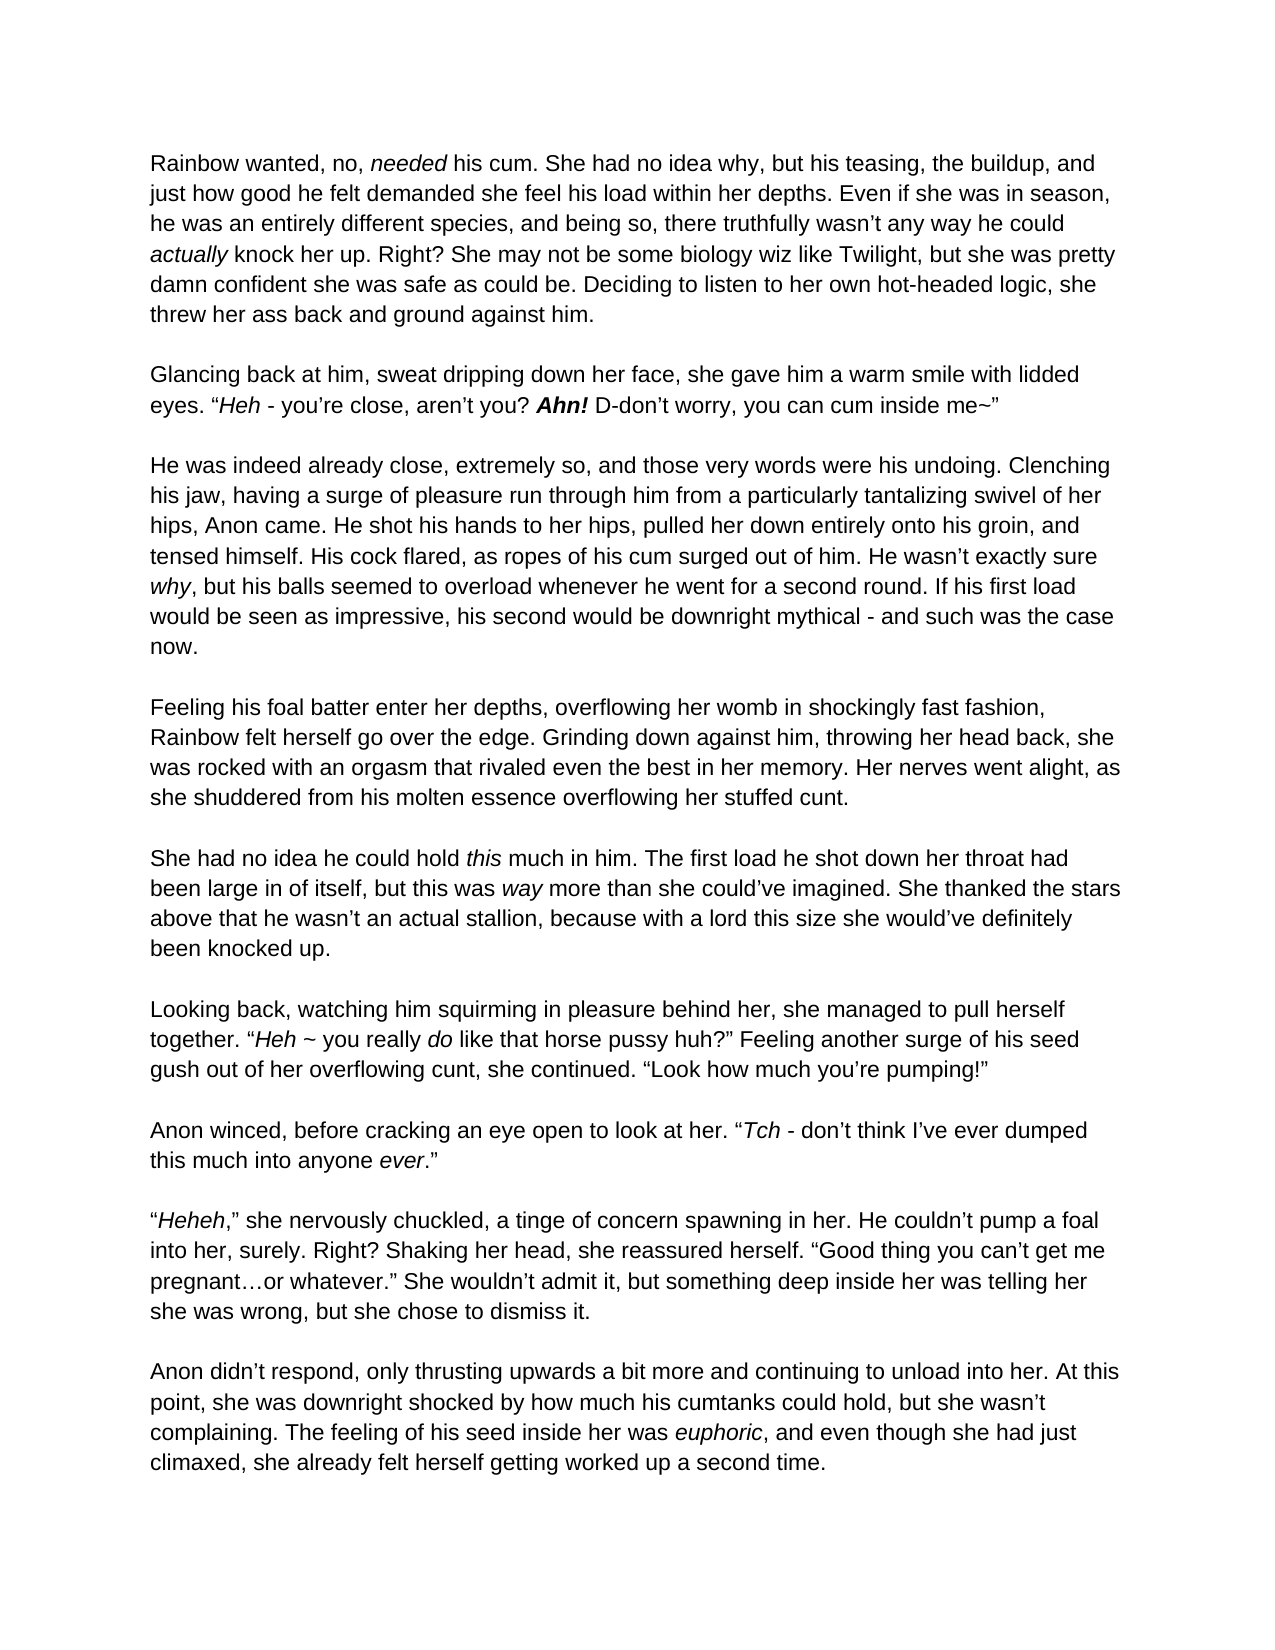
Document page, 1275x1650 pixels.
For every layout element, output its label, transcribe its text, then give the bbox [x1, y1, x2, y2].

text Anon didn’t respond, only thrusting upwards a bit more and continuing to unload into her. At this point, she was downright shocked by how much his cumtanks could hold, but she wasn’t complaining. The feeling of his seed inside her was euphoric, and even though she had just climaxed, she already felt herself getting worked up a second time. [150, 1358, 1125, 1475]
text “Heheh,” she nervously chuckled, a tinge of concern spawning in her. He couldn’t pump a foal into her, surely. Right? Shaking her head, she reassured herself. “Good thing you can’t get me pregnant…or whatever.” She wouldn’t admit it, but something deep inside her was telling her she was wrong, but she chose to dismiss it. [150, 1207, 1125, 1324]
text He was indeed already close, extremely so, and those very words were his undoing. Clenching his jaw, having a surge of pleasure run through him from a particularly tantalizing swivel of her hips, Anon came. He shot his hands to her hips, pulled her down entirely onto his groin, and tensed himself. His cock flared, as ropes of his cum surged out of him. He wasn’t exactly sure why, but his balls seemed to overload whenever he went for a second round. If his first load would be seen as impressive, his second would be downright mythical - and such was the case now. [150, 452, 1125, 660]
text Anon winced, before cracking an eye open to look at her. “Tch - don’t think I’ve ever dumped this much into anyone ever.” [150, 1117, 1125, 1173]
text Rainbow wanted, no, needed his cum. She had no idea why, but his teasing, the buildup, and just how good he felt demanded she feel his load within her depths. Even if she was in season, he was an entirely different species, and being so, there truthfully wasn’t any way he could actually knock her up. Right? She may not be some biology wiz like Twilight, but she was pretty damn confident she was safe as could be. Deciding to listen to her own hot-headed logic, she threw her ass back and ground against him. [150, 150, 1125, 327]
text Glancing back at him, sweat dripping down her face, she gave him a warm smile with lidded eyes. “Heh - you’re close, aren’t you? Ahn! D-don’t worry, you can cum inside me~” [150, 361, 1125, 418]
text She had no idea he could hold this much in him. The first load he shot down her throat had been large in of itself, but this was way more than she could’ve imagined. She thanked the stars above that he wasn’t an actual stallion, because with a lord this size she would’ve definitely been knocked up. [150, 845, 1125, 962]
text Looking back, watching him squirming in pleasure behind her, she managed to pull herself together. “Heh ~ you really do like that horse pussy huh?” Feeling another surge of his seed gush out of her overflowing cunt, she continued. “Look how much you’re pumping!” [150, 996, 1125, 1083]
text Feeling his foal batter enter her depths, overflowing her womb in shockingly fast fashion, Rainbow felt herself go over the edge. Grinding down against him, throwing her head back, she was rocked with an orgasm that rivaled even the best in her memory. Her nerves went alight, as she shuddered from his molten essence overflowing her stuffed cunt. [150, 694, 1125, 811]
